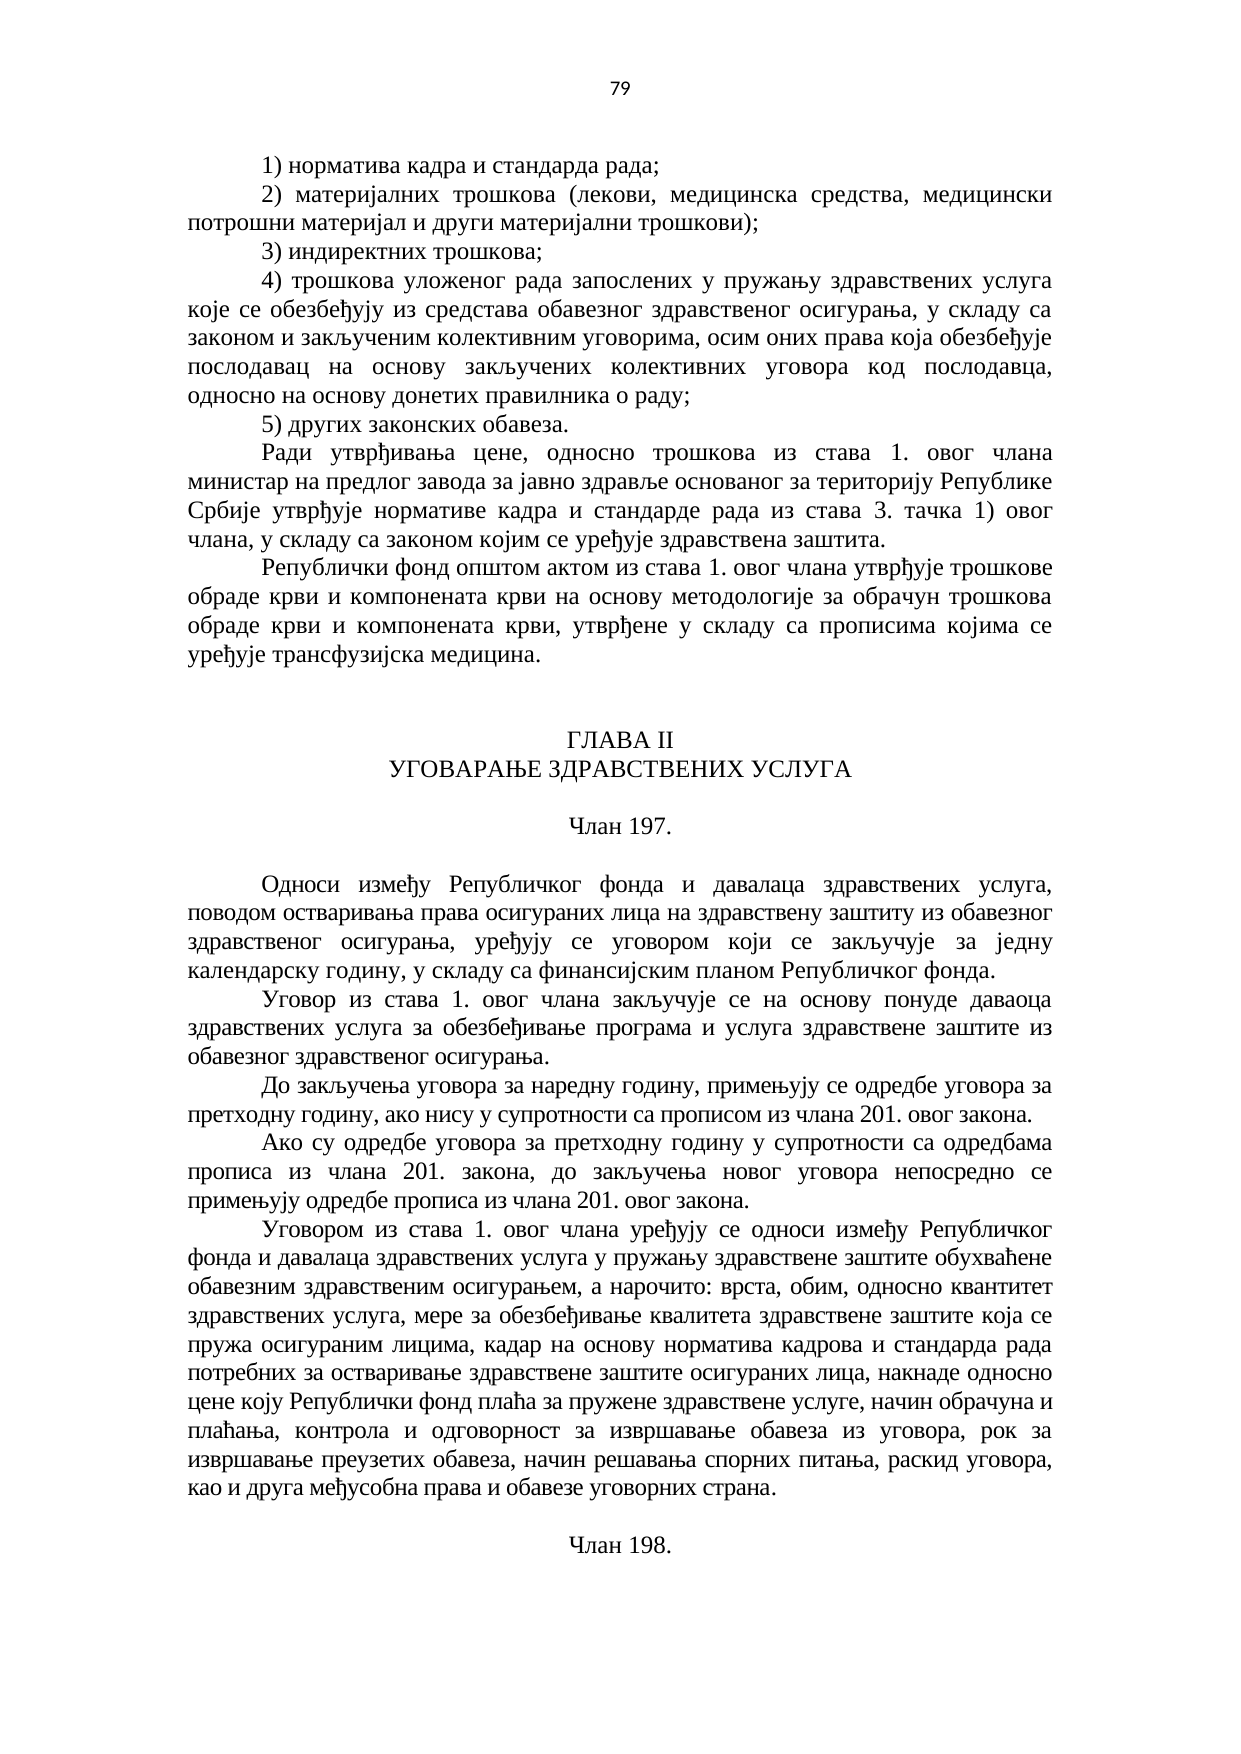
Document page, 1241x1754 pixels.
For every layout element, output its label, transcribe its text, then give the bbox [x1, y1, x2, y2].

text Односи између Републичког фонда и давалаца здравствених услуга, поводом остваривања права осигураних лица на здравствену заштиту из обавезног здравственог осигурања, уређују се уговором који се закључује за једну календарску годину, у складу са финансијским планом Републичког фонда. [187, 869, 1053, 984]
text 2) материјалних трошкова (лекови, медицинска средства, медицински потрошни материјал и други материјални трошкови); [187, 179, 1053, 236]
text Ради утврђивања цене, односно трошкова из става 1. овог члана министар на предлог завода за јавно здравље основаног за територију Републике Србије утврђује нормативе кадра и стандарде рада из става 3. тачка 1) овог члана, у складу са законом којим се уређује здравствена заштита. [187, 437, 1053, 552]
text Ако су одредбе уговора за претходну годину у супротности са одредбама прописа из члана 201. закона, до закључења новог уговора непосредно се примењују одредбе прописа из члана 201. овог закона. [187, 1127, 1053, 1214]
text До закључења уговора за наредну годину, примењују се одредбе уговора за претходну годину, ако нису у супротности са прописом из члана 201. овог закона. [187, 1070, 1053, 1127]
text 5) других законских обавеза. [187, 409, 1053, 437]
text Уговор из става 1. овог члана закључује се на основу понуде даваоца здравствених услуга за обезбеђивање програма и услуга здравствене заштите из обавезног здравственог осигурања. [187, 984, 1053, 1070]
text ГЛАВА II [187, 725, 1053, 754]
text 1) норматива кадра и стандарда рада; [187, 150, 1053, 179]
text Члан 197. [187, 811, 1053, 840]
text Републички фонд општом актом из става 1. овог члана утврђује трошкове обраде крви и компонената крви на основу методологије за обрачун трошкова обраде крви и компонената крви, утврђене у складу са прописима којима се уређује трансфузијска медицина. [187, 552, 1053, 667]
text Уговором из става 1. овог члана уређују се односи између Републичког фонда и давалаца здравствених услуга у пружању здравствене заштите обухваћене обавезним здравственим осигурањем, а нарочито: врста, обим, односно квантитет здравствених услуга, мере за обезбеђивање квалитета здравствене заштите која се пружа осигураним лицима, кадар на основу норматива кадрова и стандарда рада потребних за остваривање здравствене заштите осигураних лица, накнаде односно цене коју Републички фонд плаћа за пружене здравствене услуге, начин обрачуна и плаћања, контрола и одговорност за извршавање обавеза из уговора, рок за извршавање преузетих обавеза, начин решавања спорних питања, раскид уговора, као и друга међусобна права и обавезе уговорних страна. [187, 1214, 1053, 1501]
text 3) индиректних трошкова; [187, 236, 1053, 265]
text Члан 198. [187, 1530, 1053, 1559]
text 4) трошкова уложеног рада запослених у пружању здравствених услуга које се обезбеђују из средстава обавезног здравственог осигурања, у складу са законом и закљученим колективним уговорима, осим оних права која обезбеђује послодавац на основу закључених колективних уговора код послодавца, односно на основу донетих правилника о раду; [187, 265, 1053, 409]
text УГОВАРАЊЕ ЗДРАВСТВЕНИХ УСЛУГА [187, 754, 1053, 782]
